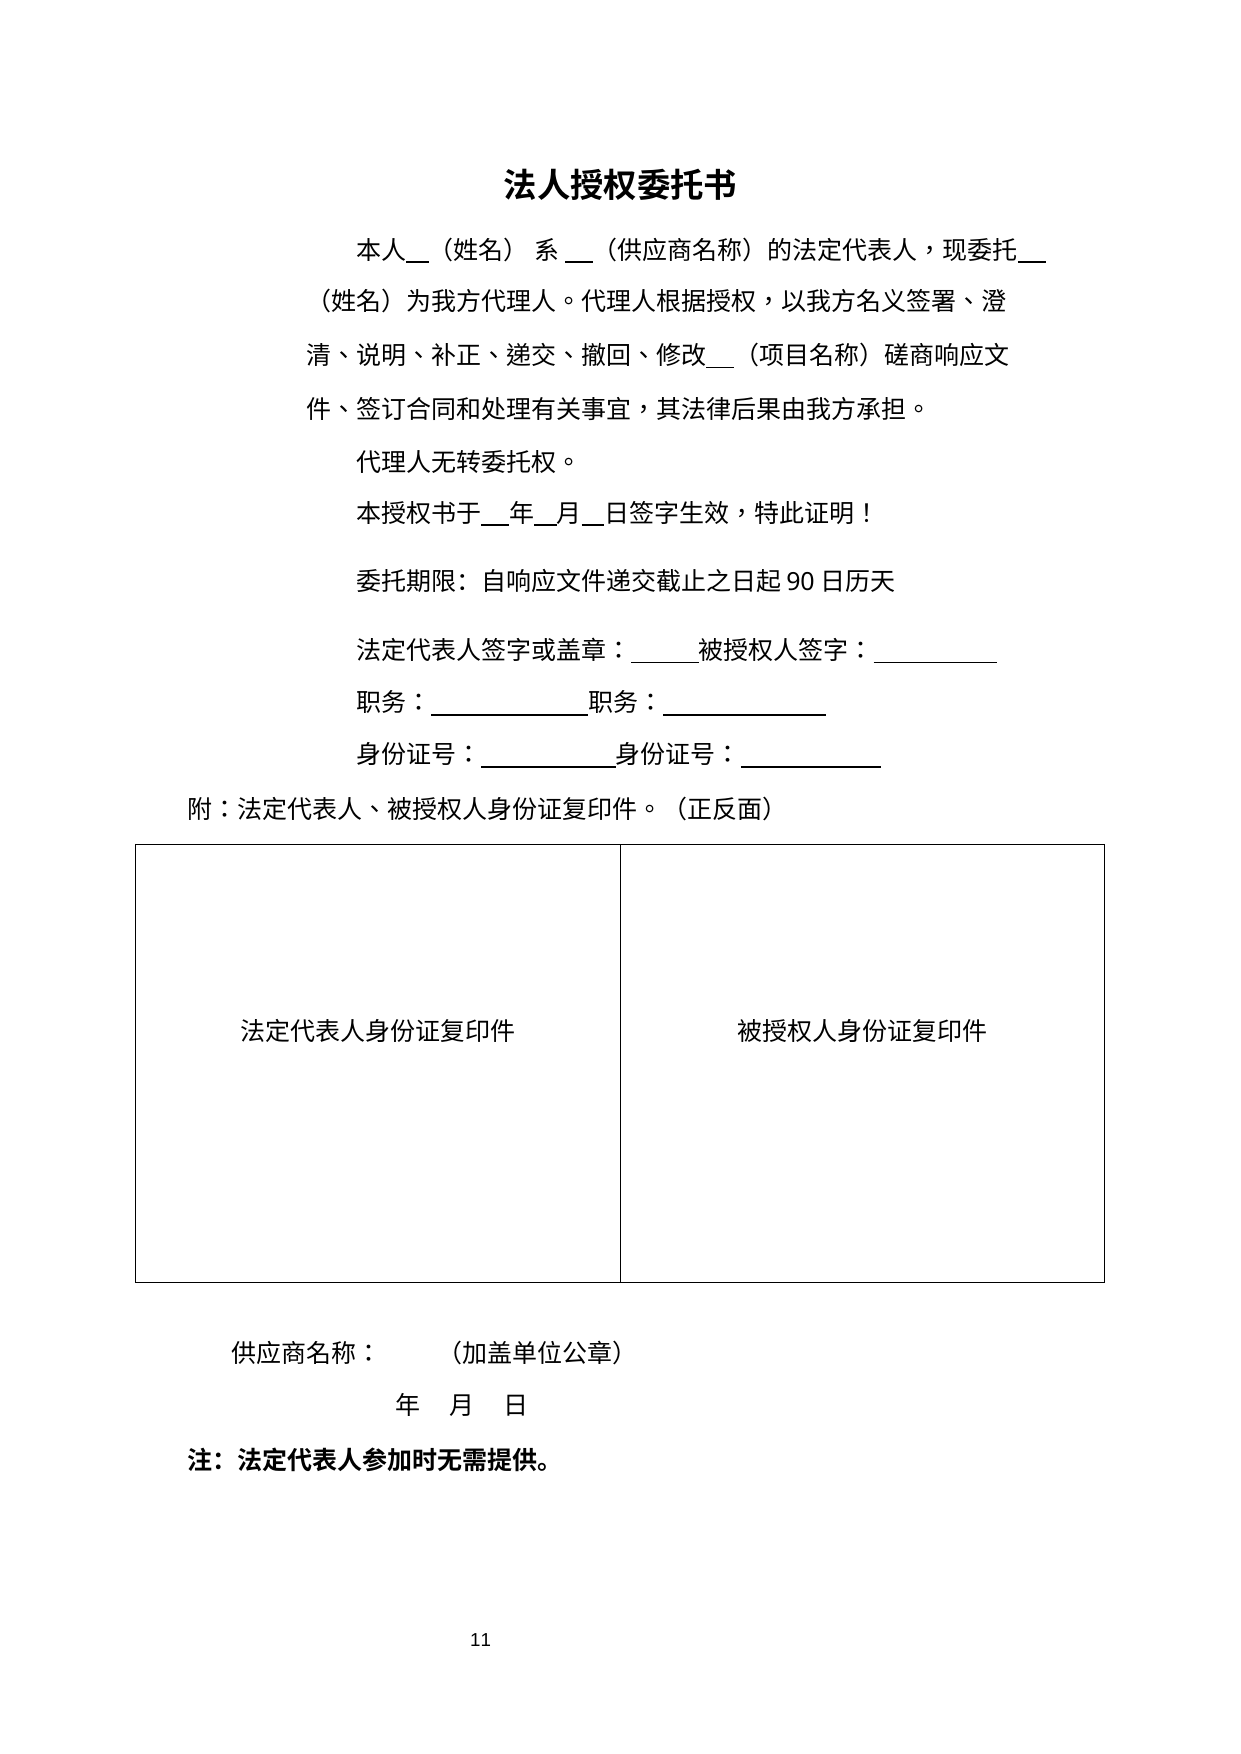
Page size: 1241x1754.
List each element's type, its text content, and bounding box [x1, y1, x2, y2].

text 身份证号： 身份证号： [306, 737, 1053, 771]
text 法人授权委托书 [187, 162, 1053, 207]
text 职务： 职务： [306, 685, 1053, 719]
text 附：法定代表人、被授权人身份证复印件。（正反面） [187, 789, 1053, 826]
text 供应商名称： （加盖单位公章） [232, 1334, 996, 1370]
text 本人 （姓名） 系 （供应商名称）的法定代表人，现委托 （姓名）为我方代理人。代理人根据授权，以我方名义签署、澄清、说明、补正、递交、撤回、修改 （项目名称）磋商响应文件、签订合同和处理有关事宜，其法律后果由我方承担。 [306, 230, 1053, 426]
text 法定代表人签字或盖章： 被授权人签字： [306, 631, 1053, 667]
text 委托期限：自响应文件递交截止之日起90日历天 [306, 547, 1053, 612]
text 注：法定代表人参加时无需提供。 [187, 1440, 1053, 1476]
table_header 法定代表人身份证复印件 [136, 845, 620, 1282]
text 年 月 日 [306, 1388, 996, 1422]
text 本授权书于 年 月 日签字生效，特此证明！ [306, 495, 1053, 529]
text 代理人无转委托权。 [306, 444, 1053, 478]
table_header 被授权人身份证复印件 [621, 845, 1104, 1282]
